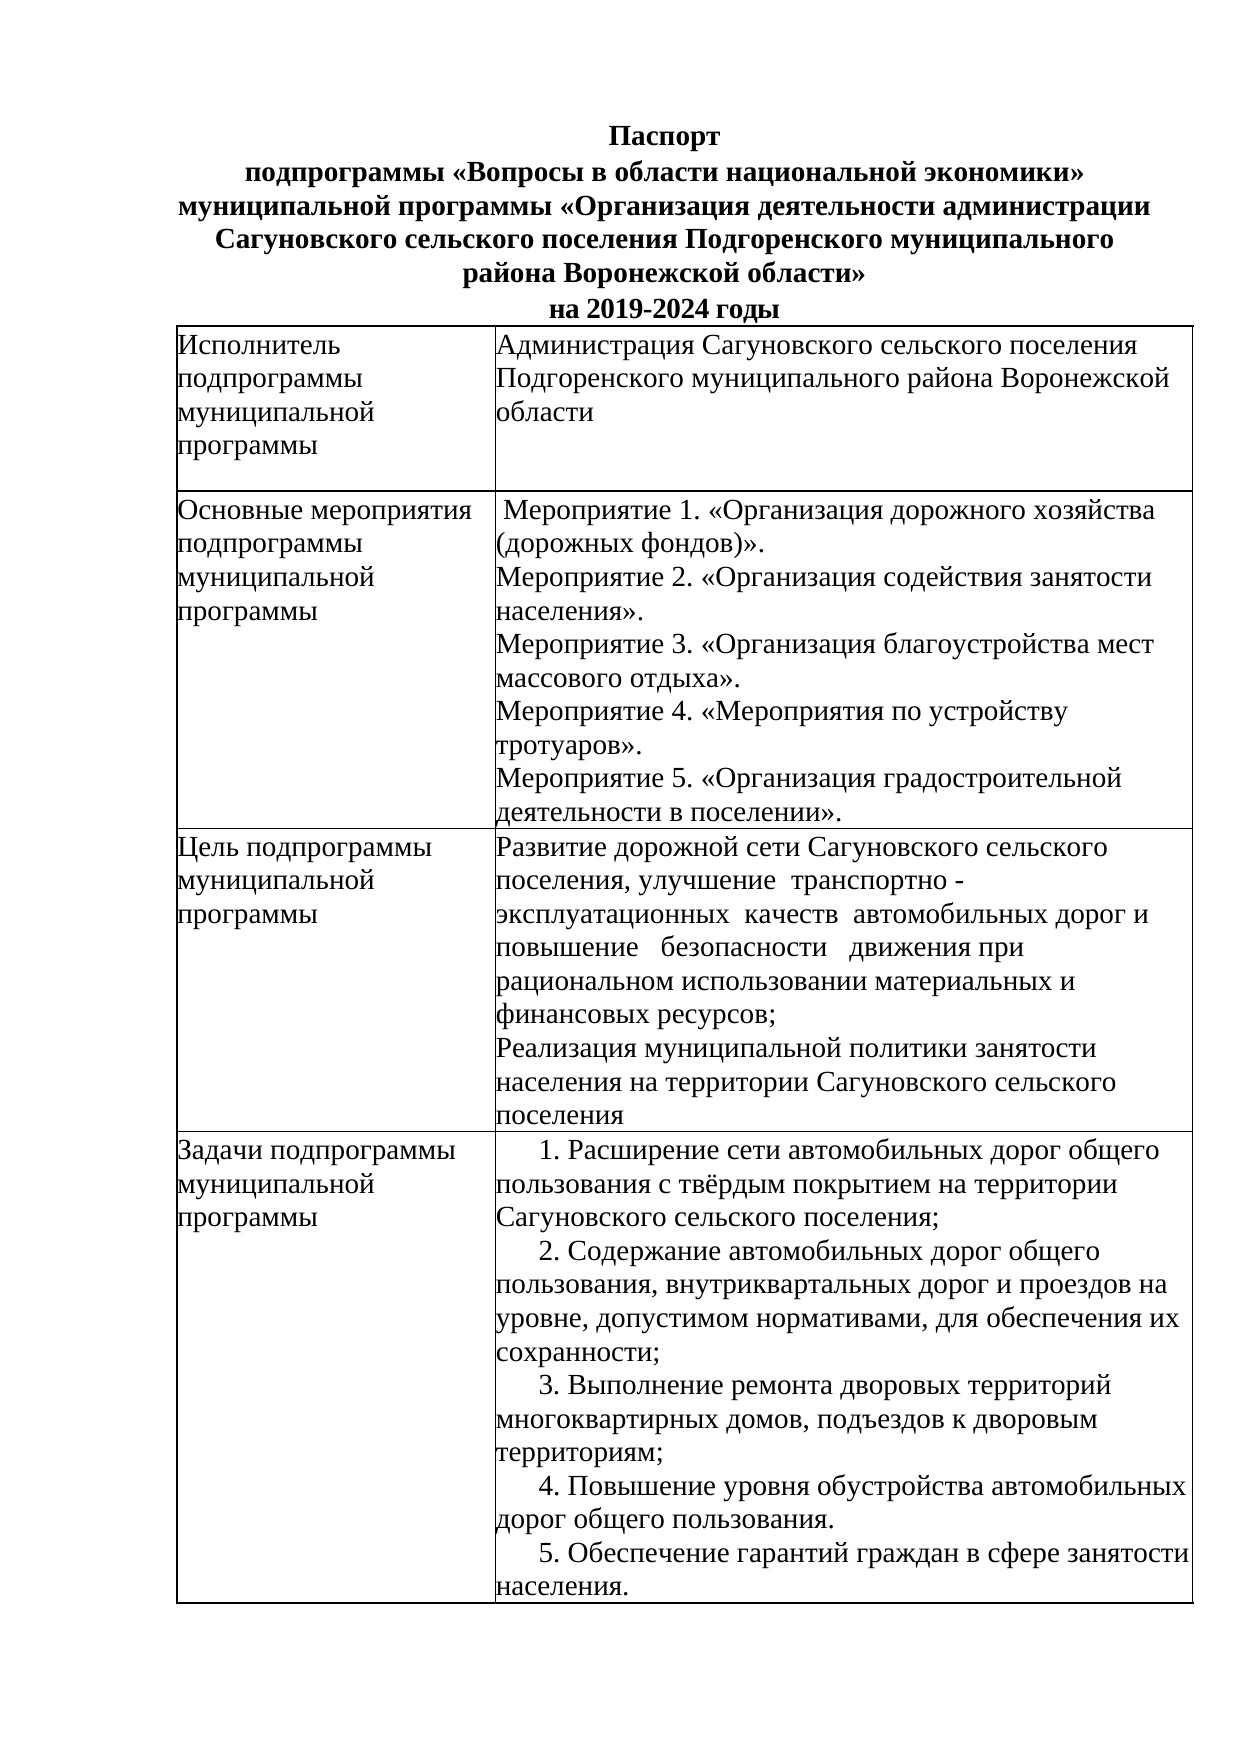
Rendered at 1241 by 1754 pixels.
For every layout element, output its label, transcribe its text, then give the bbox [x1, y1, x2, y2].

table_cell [496, 1367, 1192, 1602]
text подпрограммы «Вопросы в области национальной экономики» муниципальной программы «Организация деятельности администрации Сагуновского сельского поселения Подгоренского муниципального района Воронежской области» [177, 154, 1152, 289]
table_cell Мероприятие 1. «Организация дорожного хозяйства (дорожных фондов)». Мероприятие 2. «Организация содействия занятости населения». Мероприятие 3. «Организация благоустройства мест массового отдыха». Мероприятие 4. «Мероприятия по устройству тротуаров». Мероприятие 5. «Организация градостроительной деятельности в поселении». [496, 492, 1192, 827]
table_cell Основные мероприятия подпрограммы муниципальной программы [178, 492, 495, 827]
table_cell Цель подпрограммы муниципальной программы [178, 829, 495, 1131]
table_cell Развитие дорожной сети Сагуновского сельского поселения, улучшение транспортно - эксплуатационных качеств автомобильных дорог и повышение безопасности движения при рациональном использовании материальных и финансовых ресурсов; Реализация муниципальной политики занятости населения на территории Сагуновского сельского поселения [496, 829, 1192, 1131]
table_header Исполнитель подпрограммы муниципальной программы [178, 327, 495, 490]
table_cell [178, 1132, 495, 1602]
text на 2019-2024 годы [177, 292, 1152, 325]
table_header Администрация Сагуновского сельского поселения Подгоренского муниципального района Воронежской области [496, 327, 1192, 490]
text Паспорт [177, 118, 1152, 152]
